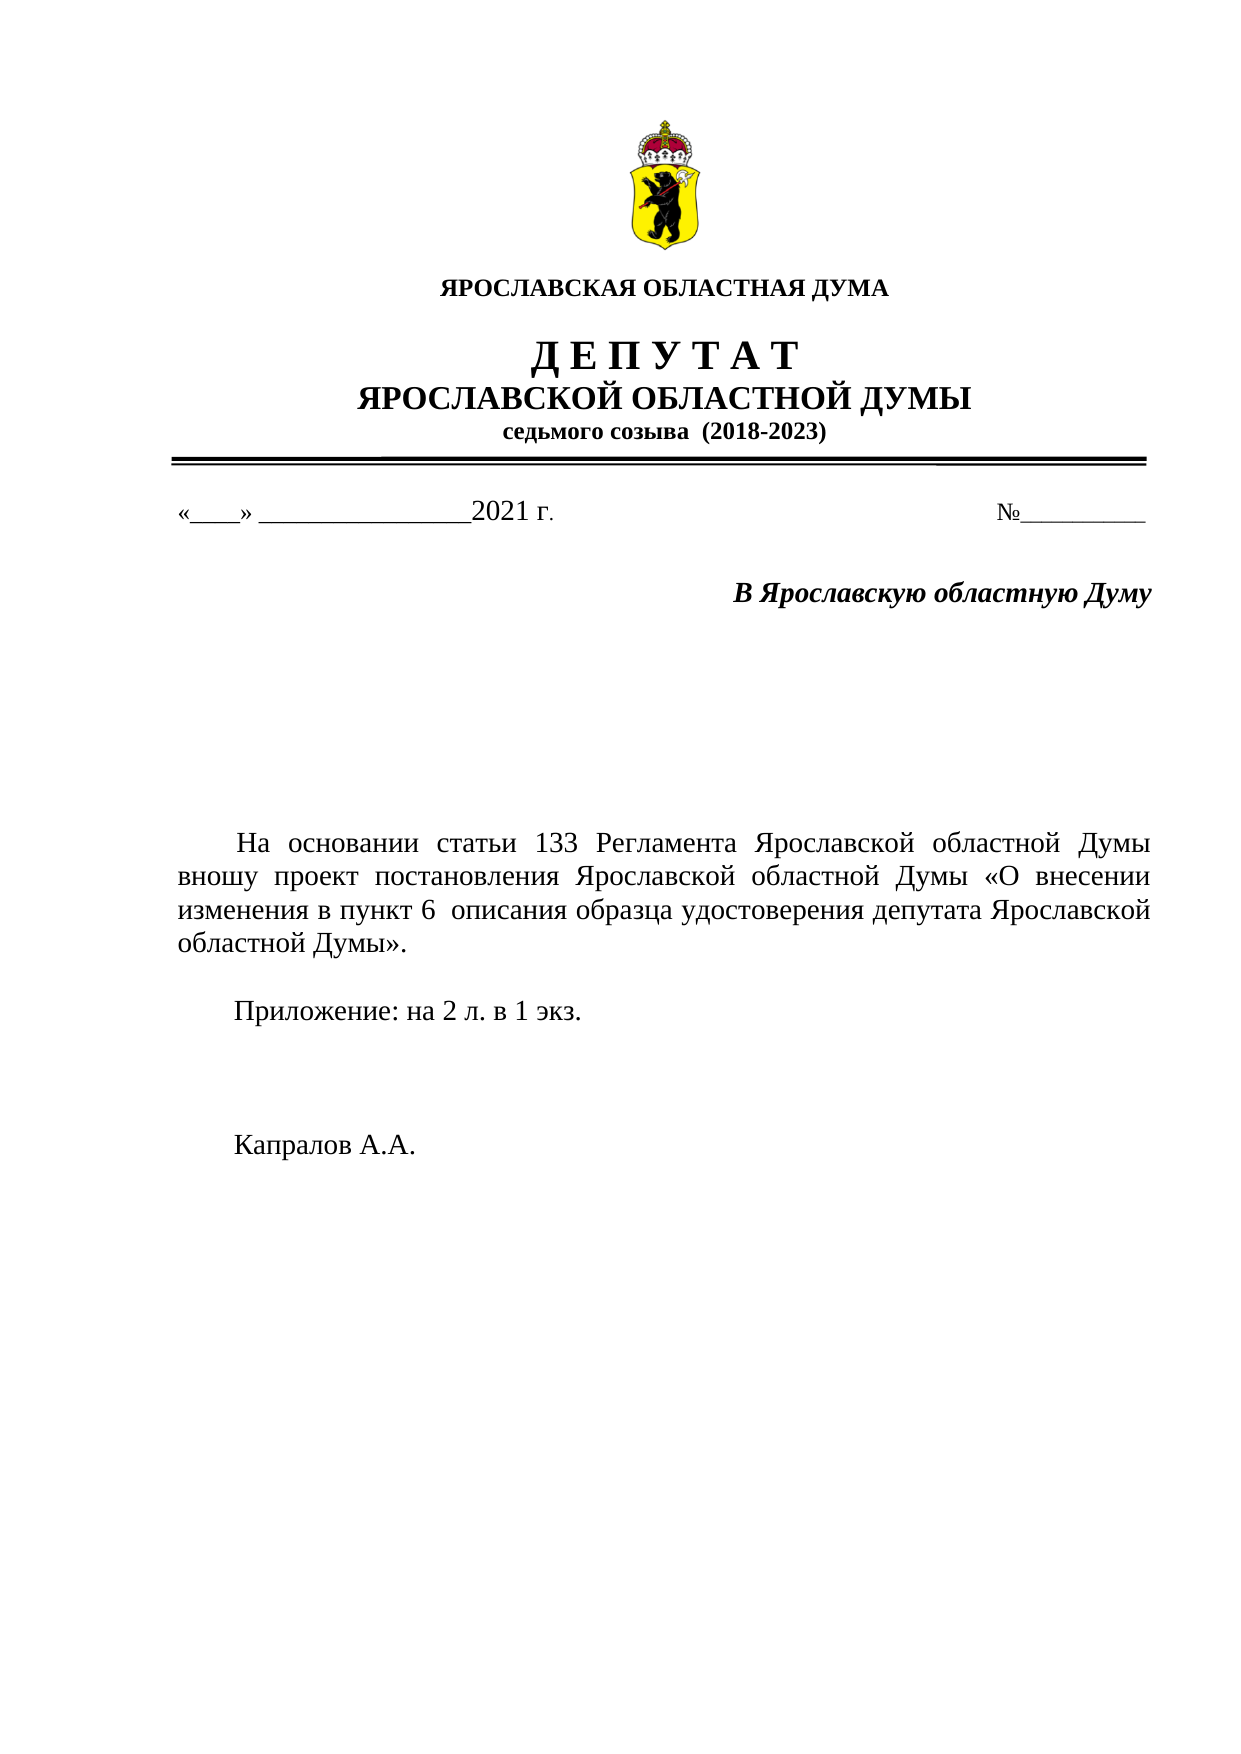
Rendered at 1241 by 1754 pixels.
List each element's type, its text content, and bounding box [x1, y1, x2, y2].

text На основании статьи 133 Регламента Ярославской областной Думы вношу проект постановления Ярославской областной Думы «О внесении изменения в пункт 6 описания образца удостоверения депутата Ярославской областной Думы». [177, 825, 1152, 959]
text ЯРОСЛАВСКАЯ ОБЛАСТНАЯ ДУМА [177, 273, 1152, 301]
text седьмого созыва (2018-2023) [177, 416, 1152, 445]
text В Ярославскую областную Думу [177, 575, 1152, 608]
text ЯРОСЛАВСКОЙ ОБЛАСТНОЙ ДУМЫ [177, 378, 1152, 416]
text «____» _________________2021 г. №____________ [177, 493, 1152, 527]
text Приложение: на 2 л. в 1 экз. [177, 993, 1152, 1026]
picture [627, 118, 702, 254]
text Д Е П У Т А Т [177, 330, 1152, 378]
text Капралов А.А. [177, 1127, 1152, 1160]
